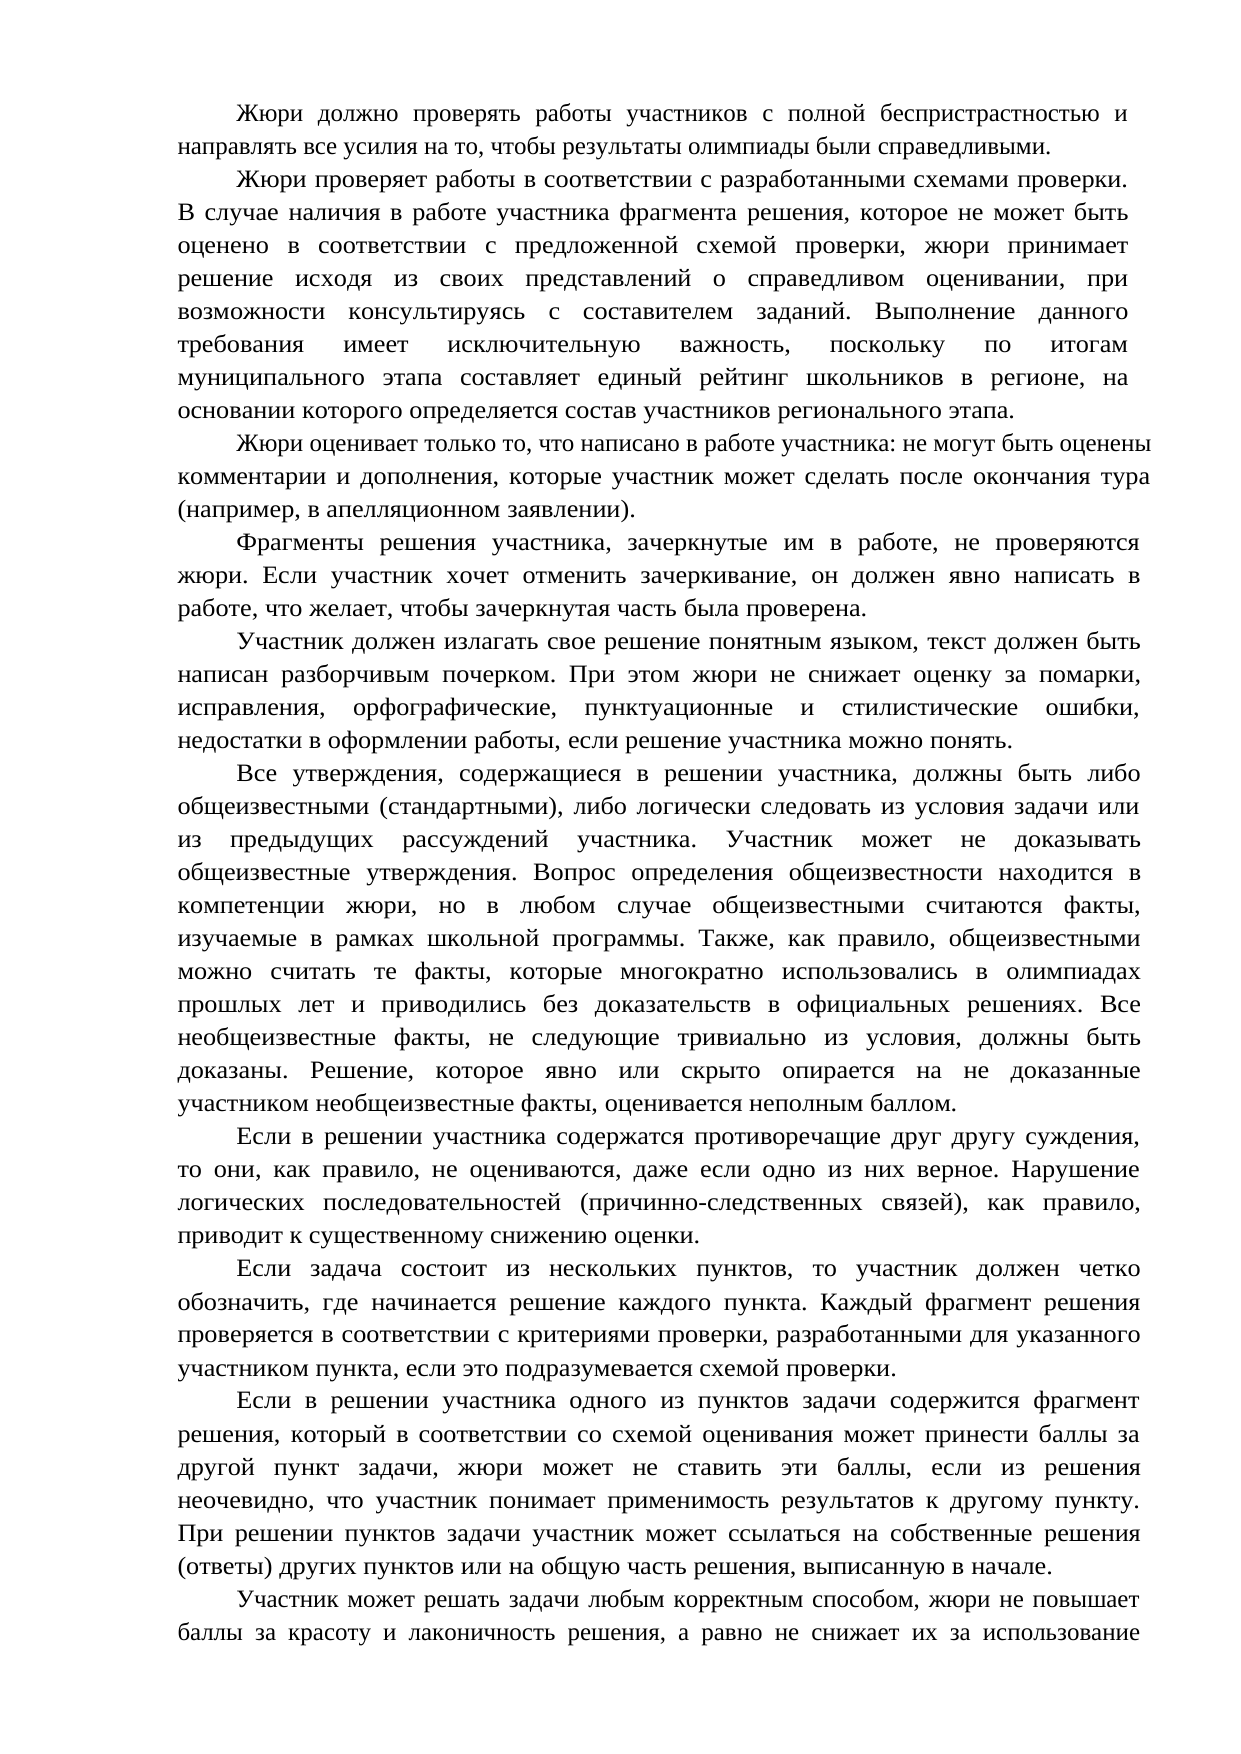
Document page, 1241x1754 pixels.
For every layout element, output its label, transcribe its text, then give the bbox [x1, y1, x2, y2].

text Фрагменты решения участника, зачеркнутые им в работе, не проверяются жюри. Если участник хочет отменить зачеркивание, он должен явно написать в работе, что желает, чтобы зачеркнутая часть была проверена. [177, 527, 1141, 622]
text Жюри должно проверять работы участников с полной беспристрастностью и направлять все усилия на то, чтобы результаты олимпиады были справедливыми. [177, 98, 1128, 159]
text Участник должен излагать свое решение понятным языком, текст должен быть написан разборчивым почерком. При этом жюри не снижает оценку за помарки, исправления, орфографические, пунктуационные и стилистические ошибки, недостатки в оформлении работы, если решение участника можно понять. [177, 626, 1141, 754]
text Если в решении участника содержатся противоречащие друг другу суждения, то они, как правило, не оцениваются, даже если одно из них верное. Нарушение логических последовательностей (причинно-следственных связей), как правило, приводит к существенному снижению оценки. [177, 1121, 1141, 1249]
text Если в решении участника одного из пунктов задачи содержится фрагмент решения, который в соответствии со схемой оценивания может принести баллы за другой пункт задачи, жюри может не ставить эти баллы, если из решения неочевидно, что участник понимает применимость результатов к другому пункту. При решении пунктов задачи участник может ссылаться на собственные решения (ответы) других пунктов или на общую часть решения, выписанную в начале. [177, 1386, 1141, 1579]
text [177, 1584, 1141, 1646]
text Жюри оценивает только то, что написано в работе участника: не могут быть оценены комментарии и дополнения, которые участник может сделать после окончания тура (например, в апелляционном заявлении). [177, 428, 1152, 523]
text Если задача состоит из нескольких пунктов, то участник должен четко обозначить, где начинается решение каждого пункта. Каждый фрагмент решения проверяется в соответствии с критериями проверки, разработанными для указанного участником пункта, если это подразумевается схемой проверки. [177, 1253, 1141, 1381]
text Жюри проверяет работы в соответствии с разработанными схемами проверки. В случае наличия в работе участника фрагмента решения, которое не может быть оценено в соответствии с предложенной схемой проверки, жюри принимает решение исходя из своих представлений о справедливом оценивании, при возможности консультируясь с составителем заданий. Выполнение данного требования имеет исключительную важность, поскольку по итогам муниципального этапа составляет единый рейтинг школьников в регионе, на основании которого определяется состав участников регионального этапа. [177, 164, 1128, 424]
text Все утверждения, содержащиеся в решении участника, должны быть либо общеизвестными (стандартными), либо логически следовать из условия задачи или из предыдущих рассуждений участника. Участник может не доказывать общеизвестные утверждения. Вопрос определения общеизвестности находится в компетенции жюри, но в любом случае общеизвестными считаются факты, изучаемые в рамках школьной программы. Также, как правило, общеизвестными можно считать те факты, которые многократно использовались в олимпиадах прошлых лет и приводились без доказательств в официальных решениях. Все необщеизвестные факты, не следующие тривиально из условия, должны быть доказаны. Решение, которое явно или скрыто опирается на не доказанные участником необщеизвестные факты, оценивается неполным баллом. [177, 758, 1141, 1117]
